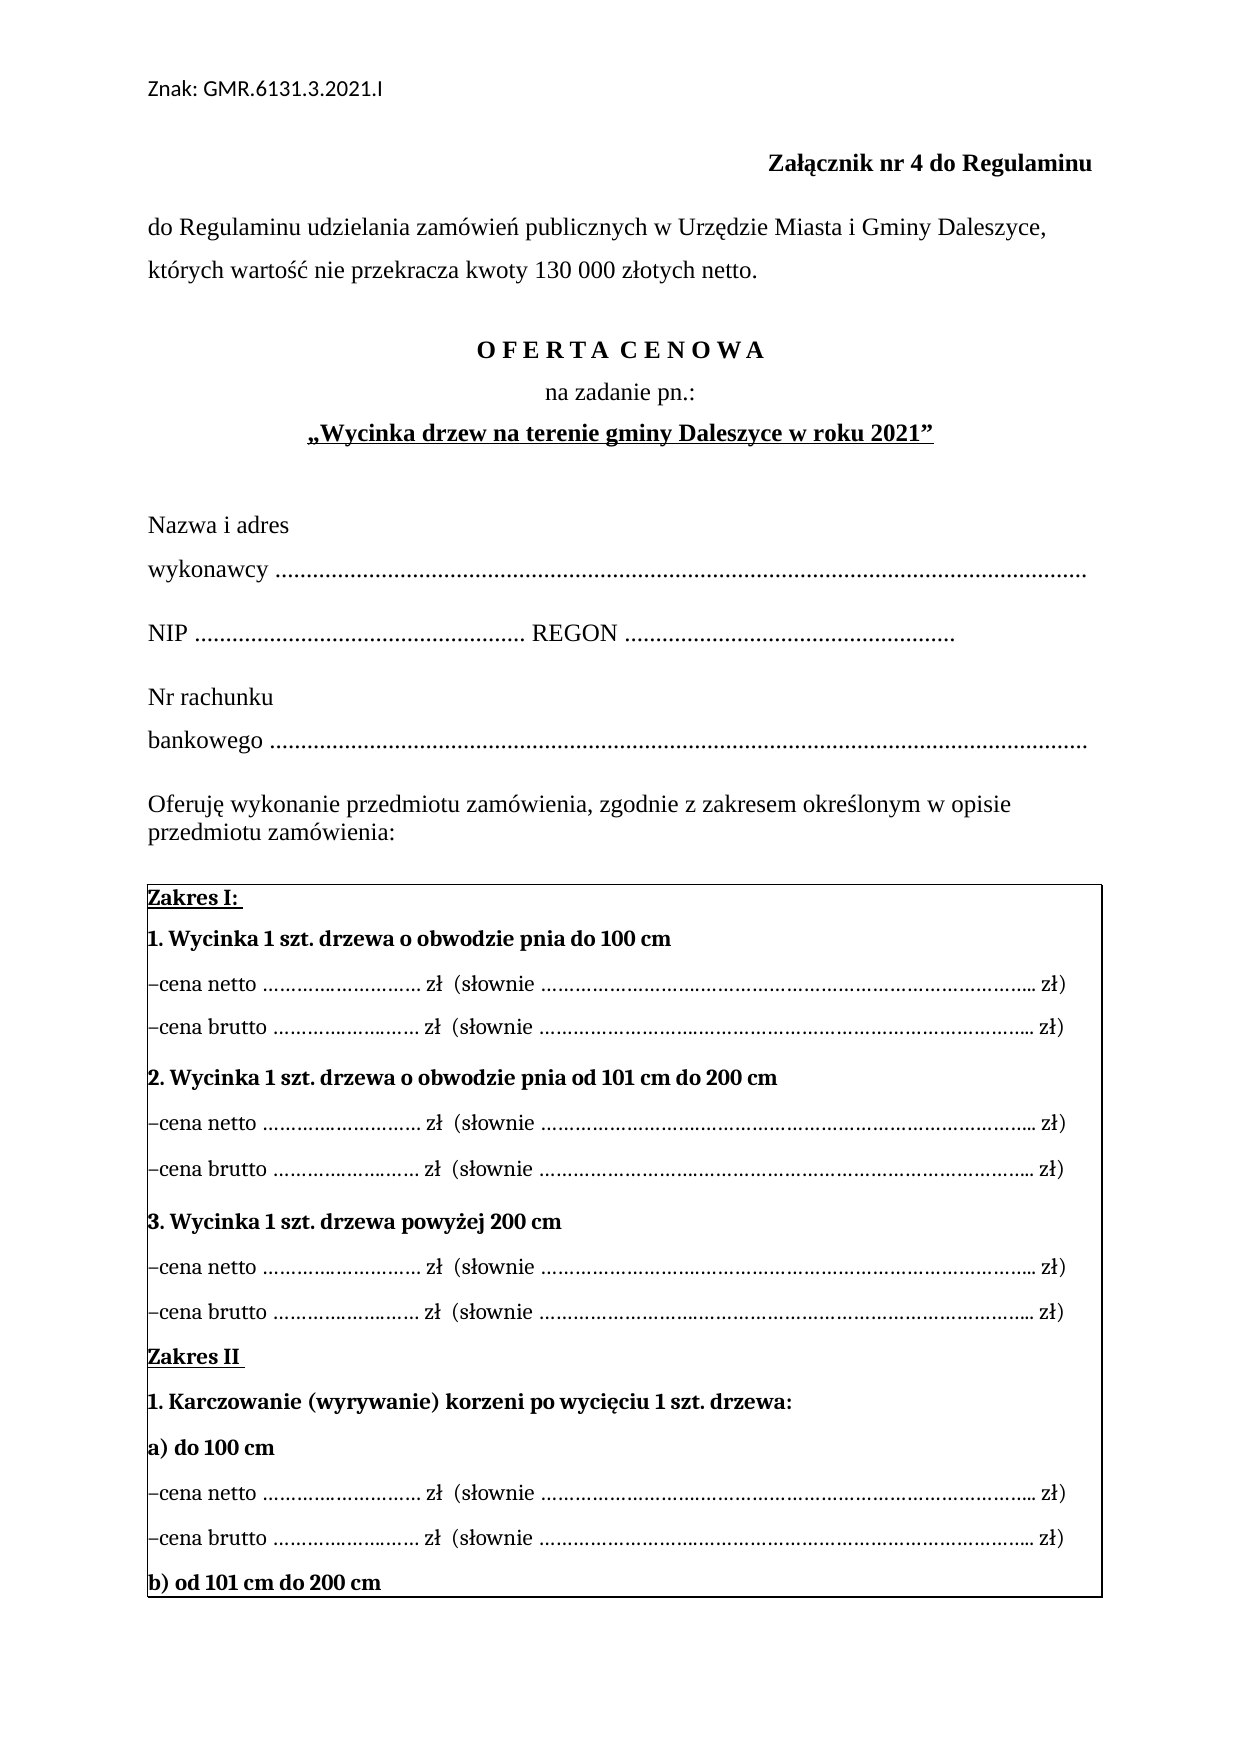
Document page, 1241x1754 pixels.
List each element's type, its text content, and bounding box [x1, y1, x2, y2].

text –cena netto ………….…………… zł (słownie ……………………….………………………………………………….. zł) [148, 1109, 1101, 1137]
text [148, 1523, 1101, 1551]
text do Regulaminu udzielania zamówień publicznych w Urzędzie Miasta i Gminy Daleszyce, których wartość nie przekracza kwoty 130 000 złotych netto. [148, 212, 1093, 283]
text Nazwa i adres wykonawcy .................................................................................................................................. [148, 511, 1093, 582]
text 2. Wycinka 1 szt. drzewa o obwodzie pnia od 101 cm do 200 cm [148, 1064, 1101, 1091]
text b) od 101 cm do 200 cm [148, 1568, 1101, 1596]
text O F E R T A C E N O W A [148, 335, 1093, 364]
text Oferuję wykonanie przedmiotu zamówienia, zgodnie z zakresem określonym w opisie przedmiotu zamówienia: [148, 789, 1093, 846]
text NIP ..................................................... REGON ..................................................... [148, 618, 1093, 646]
text Załącznik nr 4 do Regulaminu [148, 148, 1093, 176]
text –cena brutto ………….…….…… zł (słownie ……………………….………………………………………………….. zł) [148, 1298, 1101, 1325]
text 1. Wycinka 1 szt. drzewa o obwodzie pnia do 100 cm [148, 924, 1101, 952]
text Zakres I: [148, 885, 1101, 911]
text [148, 1478, 1101, 1506]
text 3. Wycinka 1 szt. drzewa powyżej 200 cm [148, 1208, 1101, 1235]
text –cena brutto ………….…….…… zł (słownie ……………………….………………………………………………….. zł) [148, 1013, 1101, 1040]
text Nr rachunku bankowego ................................................................................................................................... [148, 682, 1093, 753]
text –cena netto ………….…………… zł (słownie ……………………….………………………………………………….. zł) [148, 970, 1101, 997]
text a) do 100 cm [148, 1433, 1101, 1461]
text Zakres II [148, 1343, 1101, 1370]
text –cena brutto ………….…….…… zł (słownie ……………………….………………………………………………….. zł) [148, 1154, 1101, 1182]
text na zadanie pn.: [148, 377, 1093, 405]
text 1. Karczowanie (wyrywanie) korzeni po wycięciu 1 szt. drzewa: [148, 1388, 1101, 1416]
text „Wycinka drzew na terenie gminy Daleszyce w roku 2021” [148, 418, 1093, 447]
text –cena netto ………….…………… zł (słownie ……………………….………………………………………………….. zł) [148, 1253, 1101, 1280]
